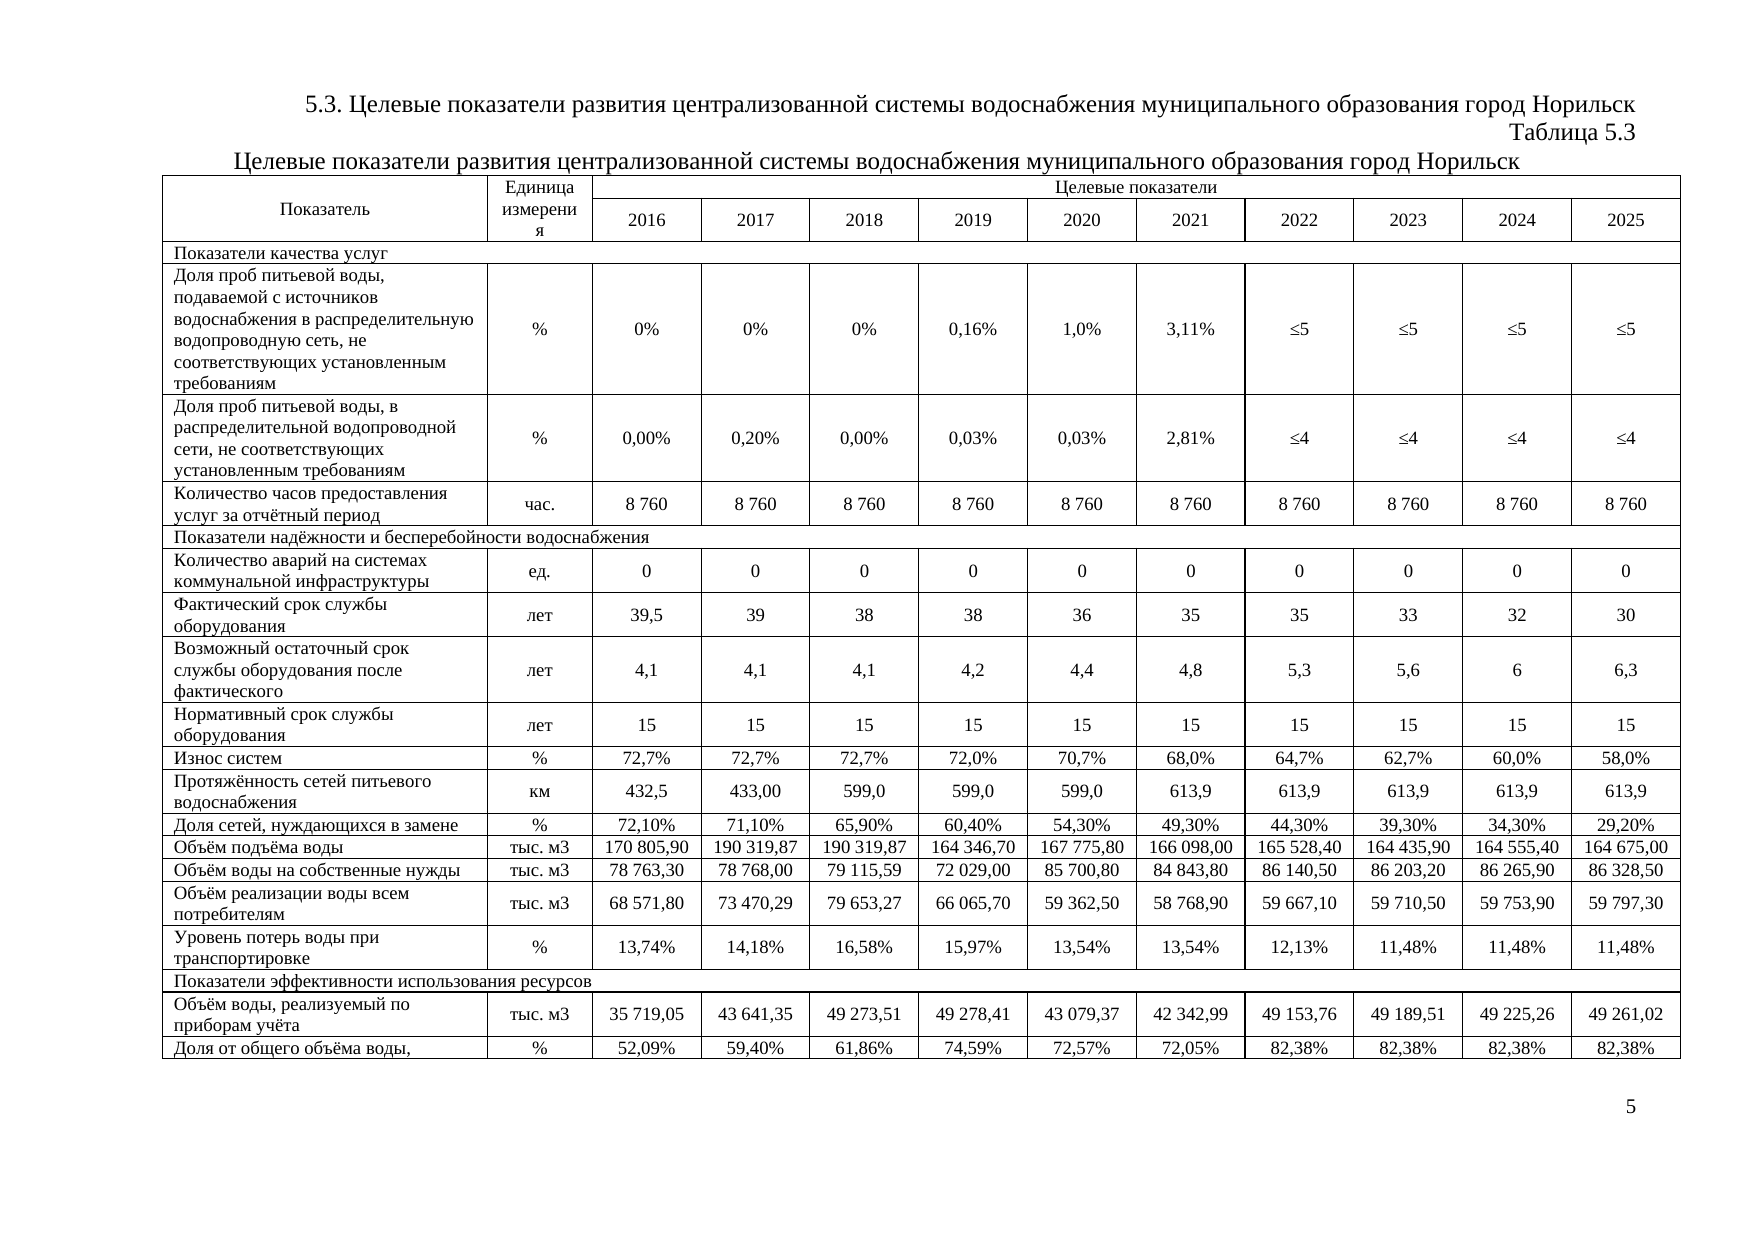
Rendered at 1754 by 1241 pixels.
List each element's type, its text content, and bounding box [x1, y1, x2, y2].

table_cell 82,38% [1572, 1037, 1680, 1058]
table_cell 2016 [593, 199, 701, 241]
table_cell 2023 [1354, 199, 1462, 241]
table_cell 49 225,26 [1463, 993, 1571, 1036]
table_cell 59 710,50 [1354, 882, 1462, 925]
table_cell 15 [1463, 703, 1571, 746]
table_cell 15 [702, 703, 809, 746]
table_cell 2019 [919, 199, 1027, 241]
table_cell 72,05% [1137, 1037, 1244, 1058]
table_cell 2020 [1028, 199, 1136, 241]
table_cell 599,0 [919, 770, 1027, 813]
table_cell 15 [1028, 703, 1136, 746]
table_cell 49,30% [1137, 814, 1244, 835]
table_cell ≤5 [1354, 264, 1462, 394]
table_cell Показатели качества услуг [163, 242, 1680, 263]
table_cell 0 [1572, 549, 1680, 592]
table_cell час. [488, 482, 592, 525]
table_cell 43 079,37 [1028, 993, 1136, 1036]
table_cell 190 319,87 [810, 836, 918, 858]
table_cell 190 319,87 [702, 836, 809, 858]
table_cell 12,13% [1246, 926, 1353, 969]
table_cell 6,3 [1572, 637, 1680, 702]
table_cell 8 760 [1137, 482, 1244, 525]
table_cell 4,1 [593, 637, 701, 702]
table_cell Объём воды, реализуемый по приборам учёта [163, 993, 487, 1036]
table_cell 34,30% [1463, 814, 1571, 835]
table_cell 164 435,90 [1354, 836, 1462, 858]
table_cell 13,54% [1137, 926, 1244, 969]
table_cell тыс. м3 [488, 859, 592, 881]
table_cell 5,3 [1246, 637, 1353, 702]
table_cell 58 768,90 [1137, 882, 1244, 925]
table_cell 78 768,00 [702, 859, 809, 881]
table_cell 70,7% [1028, 747, 1136, 768]
table_cell 35 [1246, 593, 1353, 636]
table_cell 66 065,70 [919, 882, 1027, 925]
table_cell % [488, 747, 592, 768]
table_cell 38 [810, 593, 918, 636]
table_cell 38 [919, 593, 1027, 636]
table_cell Объём воды на собственные нужды [163, 859, 487, 881]
table_cell 49 153,76 [1246, 993, 1353, 1036]
table_cell 54,30% [1028, 814, 1136, 835]
table_cell 164 555,40 [1463, 836, 1571, 858]
table_cell 72,10% [593, 814, 701, 835]
table_cell Количество часов предоставления услуг за отчётный период [163, 482, 487, 525]
table_cell 4,4 [1028, 637, 1136, 702]
table_cell 15 [1572, 703, 1680, 746]
table_cell Уровень потерь воды при транспортировке [163, 926, 487, 969]
table_cell 59 753,90 [1463, 882, 1571, 925]
table_cell 35 719,05 [593, 993, 701, 1036]
table_cell 8 760 [1028, 482, 1136, 525]
table_cell Доля проб питьевой воды, в распределительной водопроводной сети, не соответствующих установленным требованиям [163, 395, 487, 481]
table_header Целевые показатели [593, 176, 1680, 197]
table_cell 164 346,70 [919, 836, 1027, 858]
table_cell 15,97% [919, 926, 1027, 969]
table_cell 613,9 [1572, 770, 1680, 813]
table_cell 72,0% [919, 747, 1027, 768]
table_cell 164 675,00 [1572, 836, 1680, 858]
table_cell 2018 [810, 199, 918, 241]
table_cell 59 667,10 [1246, 882, 1353, 925]
table_cell 86 328,50 [1572, 859, 1680, 881]
table_cell 72,7% [810, 747, 918, 768]
table_cell ≤4 [1572, 395, 1680, 481]
table_cell 68,0% [1137, 747, 1244, 768]
table_cell ≤4 [1246, 395, 1353, 481]
table_cell 0 [1463, 549, 1571, 592]
table_cell 8 760 [1572, 482, 1680, 525]
table_cell 32 [1463, 593, 1571, 636]
table_cell 68 571,80 [593, 882, 701, 925]
table_cell 11,48% [1463, 926, 1571, 969]
table_cell 60,40% [919, 814, 1027, 835]
table_cell ед. [488, 549, 592, 592]
table_cell 49 261,02 [1572, 993, 1680, 1036]
table_cell Нормативный срок службы оборудования [163, 703, 487, 746]
text Таблица 5.3 [118, 117, 1636, 146]
table_cell 0% [702, 264, 809, 394]
table_cell ≤5 [1246, 264, 1353, 394]
table_cell 0 [810, 549, 918, 592]
table_cell 86 203,20 [1354, 859, 1462, 881]
table_cell 4,1 [810, 637, 918, 702]
table_cell 8 760 [810, 482, 918, 525]
table_cell 0 [1246, 549, 1353, 592]
table_cell 0 [702, 549, 809, 592]
table_cell 71,10% [702, 814, 809, 835]
table_cell Износ систем [163, 747, 487, 768]
table_cell 11,48% [1354, 926, 1462, 969]
table_cell % [488, 395, 592, 481]
table_cell 2024 [1463, 199, 1571, 241]
table_cell ≤4 [1463, 395, 1571, 481]
text 5.3. Целевые показатели развития централизованной системы водоснабжения муниципального образования город Норильск [118, 89, 1636, 117]
table_cell 79 115,59 [810, 859, 918, 881]
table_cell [163, 1037, 487, 1058]
table_cell 2017 [702, 199, 809, 241]
table_cell 0 [1354, 549, 1462, 592]
table_cell 0,03% [919, 395, 1027, 481]
table_header Единица измерения [488, 176, 592, 241]
table_cell 0,00% [810, 395, 918, 481]
table_cell 13,74% [593, 926, 701, 969]
table_cell Показатели эффективности использования ресурсов [163, 970, 1680, 991]
table_cell ≤5 [1463, 264, 1571, 394]
table_cell 60,0% [1463, 747, 1571, 768]
table_cell 72,7% [593, 747, 701, 768]
table_cell тыс. м3 [488, 993, 592, 1036]
table_cell 165 528,40 [1246, 836, 1353, 858]
table_cell 8 760 [702, 482, 809, 525]
table_header Показатель [163, 176, 487, 241]
table_cell 72,57% [1028, 1037, 1136, 1058]
table_cell 33 [1354, 593, 1462, 636]
table_cell 599,0 [810, 770, 918, 813]
table_cell 82,38% [1463, 1037, 1571, 1058]
table_cell 49 273,51 [810, 993, 918, 1036]
table_cell 4,8 [1137, 637, 1244, 702]
table_cell 39 [702, 593, 809, 636]
table_cell 0 [1137, 549, 1244, 592]
table_cell 166 098,00 [1137, 836, 1244, 858]
table_cell Фактический срок службы оборудования [163, 593, 487, 636]
table_cell лет [488, 593, 592, 636]
table_cell 0% [593, 264, 701, 394]
table_cell 0,00% [593, 395, 701, 481]
table_cell 0% [810, 264, 918, 394]
table_cell 8 760 [1354, 482, 1462, 525]
table_cell 0 [1028, 549, 1136, 592]
table_cell 433,00 [702, 770, 809, 813]
table_cell 59 362,50 [1028, 882, 1136, 925]
table_cell 0,03% [1028, 395, 1136, 481]
table_cell 15 [1137, 703, 1244, 746]
table_cell 8 760 [1246, 482, 1353, 525]
table_cell 8 760 [919, 482, 1027, 525]
table_cell Возможный остаточный срок службы оборудования после фактического [163, 637, 487, 702]
table_cell Объём подъёма воды [163, 836, 487, 858]
table_cell 86 265,90 [1463, 859, 1571, 881]
table_cell 30 [1572, 593, 1680, 636]
table_cell 613,9 [1354, 770, 1462, 813]
table_cell 11,48% [1572, 926, 1680, 969]
table_cell 16,58% [810, 926, 918, 969]
table_cell Протяжённость сетей питьевого водоснабжения [163, 770, 487, 813]
table_cell 599,0 [1028, 770, 1136, 813]
table_cell 6 [1463, 637, 1571, 702]
table_cell 35 [1137, 593, 1244, 636]
table_cell 39,30% [1354, 814, 1462, 835]
table_cell 78 763,30 [593, 859, 701, 881]
table_cell 15 [810, 703, 918, 746]
table_cell ≤5 [1572, 264, 1680, 394]
table_cell 73 470,29 [702, 882, 809, 925]
table_cell % [488, 814, 592, 835]
table_cell 3,11% [1137, 264, 1244, 394]
table_cell 613,9 [1463, 770, 1571, 813]
table_cell 72,7% [702, 747, 809, 768]
table_cell 42 342,99 [1137, 993, 1244, 1036]
table_cell тыс. м3 [488, 836, 592, 858]
table_cell 2025 [1572, 199, 1680, 241]
table_cell лет [488, 637, 592, 702]
table_cell 43 641,35 [702, 993, 809, 1036]
table_cell 36 [1028, 593, 1136, 636]
table_cell 52,09% [593, 1037, 701, 1058]
table_cell 14,18% [702, 926, 809, 969]
table_cell ≤4 [1354, 395, 1462, 481]
table_cell 74,59% [919, 1037, 1027, 1058]
table_cell 5,6 [1354, 637, 1462, 702]
table_cell Показатели надёжности и бесперебойности водоснабжения [163, 526, 1680, 548]
table_cell 49 189,51 [1354, 993, 1462, 1036]
table_cell 86 140,50 [1246, 859, 1353, 881]
table_cell 29,20% [1572, 814, 1680, 835]
table_cell Доля сетей, нуждающихся в замене [163, 814, 487, 835]
table_cell % [488, 1037, 592, 1058]
table_cell 62,7% [1354, 747, 1462, 768]
table_cell 2022 [1246, 199, 1353, 241]
table_cell 0 [593, 549, 701, 592]
table_cell 49 278,41 [919, 993, 1027, 1036]
table_cell 167 775,80 [1028, 836, 1136, 858]
table_cell 59 797,30 [1572, 882, 1680, 925]
table_cell 65,90% [810, 814, 918, 835]
table_cell 85 700,80 [1028, 859, 1136, 881]
table_cell Количество аварий на системах коммунальной инфраструктуры [163, 549, 487, 592]
table_cell 79 653,27 [810, 882, 918, 925]
table_cell % [488, 926, 592, 969]
table_cell 15 [1354, 703, 1462, 746]
text Целевые показатели развития централизованной системы водоснабжения муниципального образования город Норильск [118, 146, 1636, 175]
table_cell Доля проб питьевой воды, подаваемой с источников водоснабжения в распределительную водопроводную сеть, не соответствующих установленным требованиям [163, 264, 487, 394]
table_cell 0 [919, 549, 1027, 592]
table_cell 58,0% [1572, 747, 1680, 768]
table_cell 0,20% [702, 395, 809, 481]
table_cell 84 843,80 [1137, 859, 1244, 881]
table_cell 64,7% [1246, 747, 1353, 768]
table_cell 0,16% [919, 264, 1027, 394]
table_cell 13,54% [1028, 926, 1136, 969]
table_cell 2021 [1137, 199, 1244, 241]
table_cell лет [488, 703, 592, 746]
table_cell 4,2 [919, 637, 1027, 702]
table_cell 8 760 [1463, 482, 1571, 525]
table_cell 1,0% [1028, 264, 1136, 394]
table_cell 72 029,00 [919, 859, 1027, 881]
table_cell 82,38% [1354, 1037, 1462, 1058]
table_cell 15 [593, 703, 701, 746]
table_cell 170 805,90 [593, 836, 701, 858]
table_cell 15 [919, 703, 1027, 746]
table_cell 432,5 [593, 770, 701, 813]
table_cell Объём реализации воды всем потребителям [163, 882, 487, 925]
table_cell 44,30% [1246, 814, 1353, 835]
table_cell 8 760 [593, 482, 701, 525]
table_cell 4,1 [702, 637, 809, 702]
table_cell 613,9 [1246, 770, 1353, 813]
table_cell 613,9 [1137, 770, 1244, 813]
table_cell 39,5 [593, 593, 701, 636]
table_cell 59,40% [702, 1037, 809, 1058]
table_cell 61,86% [810, 1037, 918, 1058]
table_cell % [488, 264, 592, 394]
table_cell км [488, 770, 592, 813]
table_cell тыс. м3 [488, 882, 592, 925]
table_cell 82,38% [1246, 1037, 1353, 1058]
table_cell 2,81% [1137, 395, 1244, 481]
table_cell 15 [1246, 703, 1353, 746]
